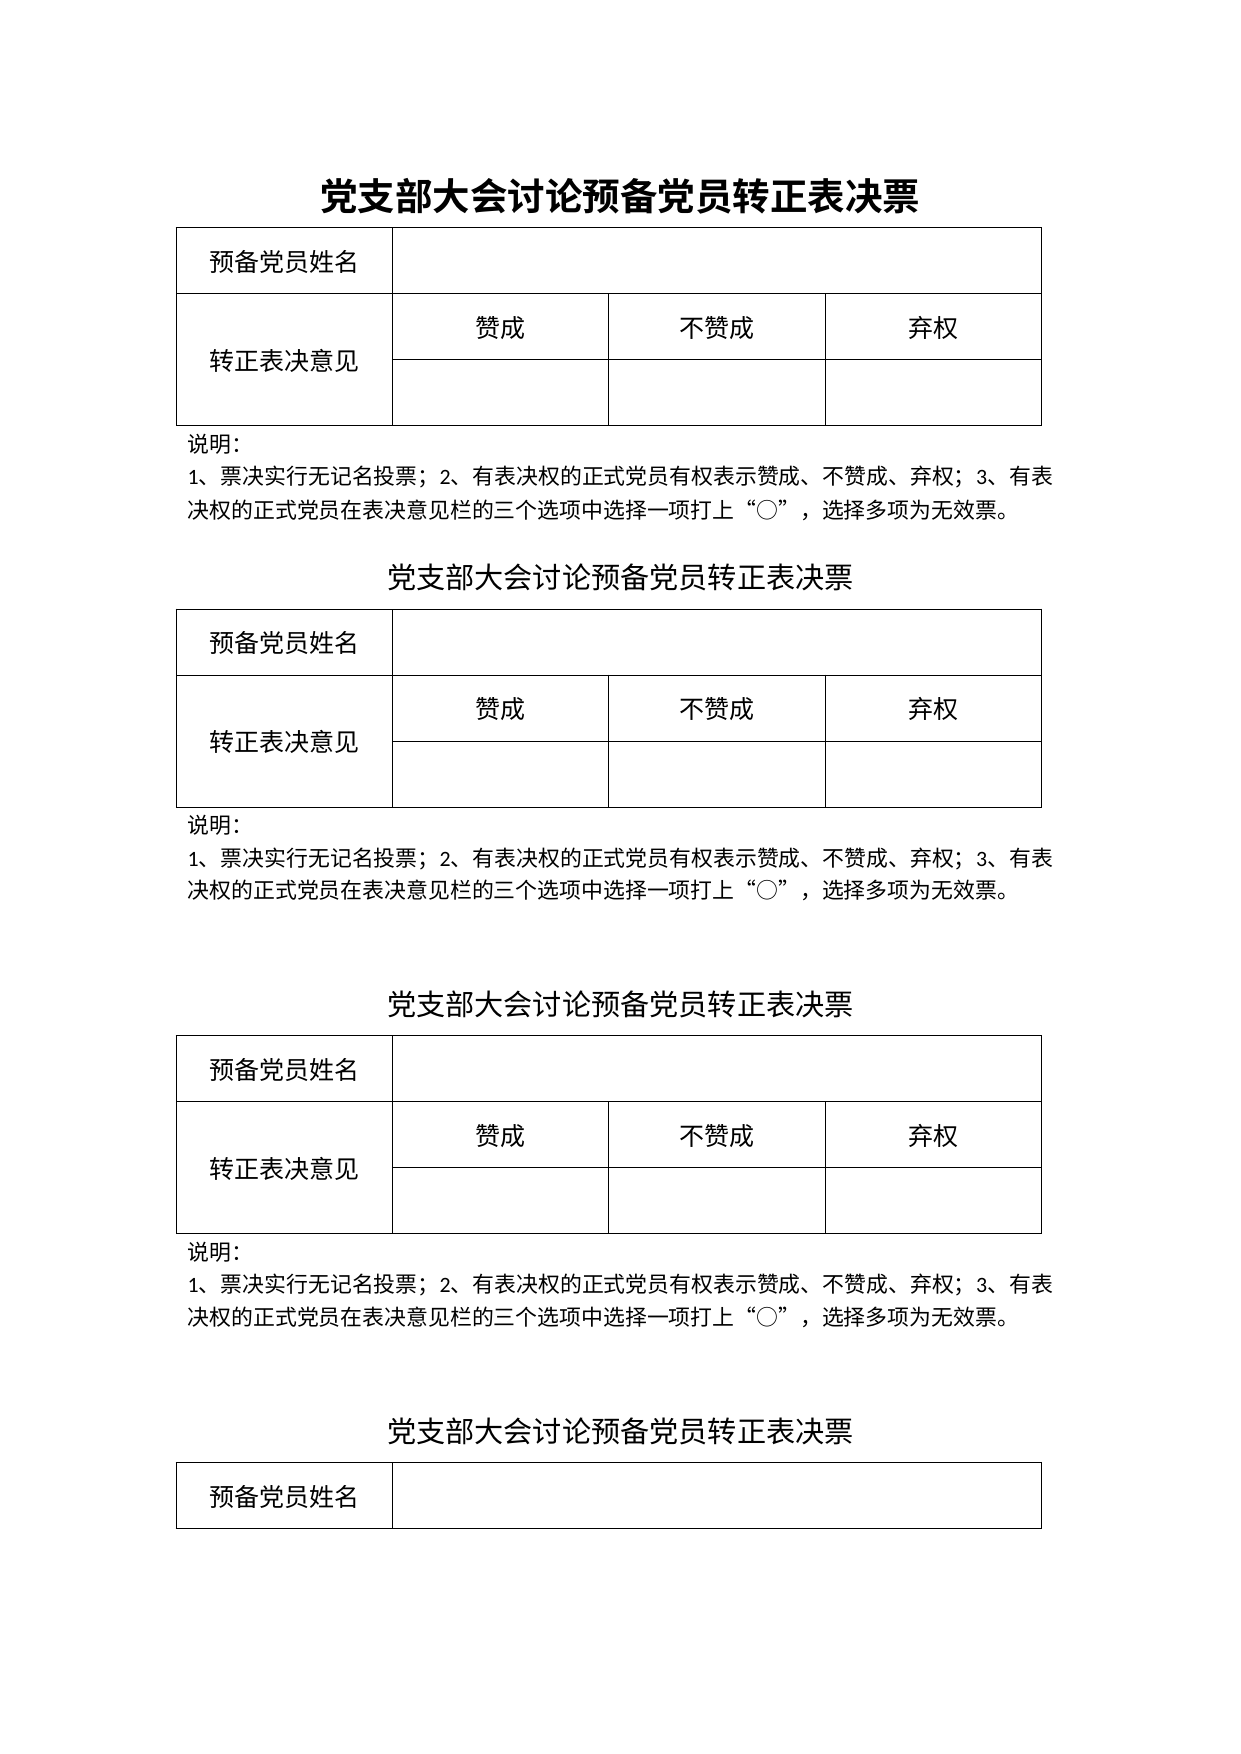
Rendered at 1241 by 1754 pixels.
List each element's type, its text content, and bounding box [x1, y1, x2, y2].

table_cell 赞成 [393, 676, 608, 741]
table_cell 转正表决意见 [177, 1102, 392, 1233]
table_cell 弃权 [826, 1102, 1041, 1167]
table_header [393, 228, 1041, 293]
table_cell 赞成 [393, 1102, 608, 1167]
table_cell 不赞成 [609, 676, 825, 741]
table_cell [609, 742, 825, 807]
table_cell [393, 742, 608, 807]
text 1、票决实行无记名投票；2、有表决权的正式党员有权表示赞成、不赞成、弃权；3、有表决权的正式党员在表决意见栏的三个选项中选择一项打上“○”，选择多项为无效票。 [187, 840, 1053, 905]
text 说明： [187, 1234, 1053, 1267]
table_header 预备党员姓名 [177, 228, 392, 293]
table_cell [609, 360, 825, 425]
text 党支部大会讨论预备党员转正表决票 [187, 162, 1053, 227]
table_cell [609, 1168, 825, 1233]
table_cell 弃权 [826, 294, 1041, 359]
table_header 预备党员姓名 [177, 1036, 392, 1101]
table_header [393, 1036, 1041, 1101]
table_cell [826, 360, 1041, 425]
table_cell 弃权 [826, 676, 1041, 741]
table_cell 转正表决意见 [177, 676, 392, 807]
table_cell 赞成 [393, 294, 608, 359]
table_header [393, 610, 1041, 674]
table_cell [826, 742, 1041, 807]
table_cell [393, 360, 608, 425]
table_cell [393, 1168, 608, 1233]
table_cell 转正表决意见 [177, 294, 392, 425]
table_cell 不赞成 [609, 1102, 825, 1167]
text 党支部大会讨论预备党员转正表决票 [187, 543, 1053, 608]
text 1、票决实行无记名投票；2、有表决权的正式党员有权表示赞成、不赞成、弃权；3、有表决权的正式党员在表决意见栏的三个选项中选择一项打上“○”，选择多项为无效票。 [187, 459, 1053, 525]
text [187, 1267, 1053, 1332]
table_cell 不赞成 [609, 294, 825, 359]
table_cell [826, 1168, 1041, 1233]
table_header 预备党员姓名 [177, 1463, 392, 1528]
text 说明： [187, 426, 1053, 459]
text 党支部大会讨论预备党员转正表决票 [187, 1397, 1053, 1462]
table_header [393, 1463, 1041, 1528]
table_header 预备党员姓名 [177, 610, 392, 674]
text 党支部大会讨论预备党员转正表决票 [187, 970, 1053, 1035]
text 说明： [187, 808, 1053, 840]
